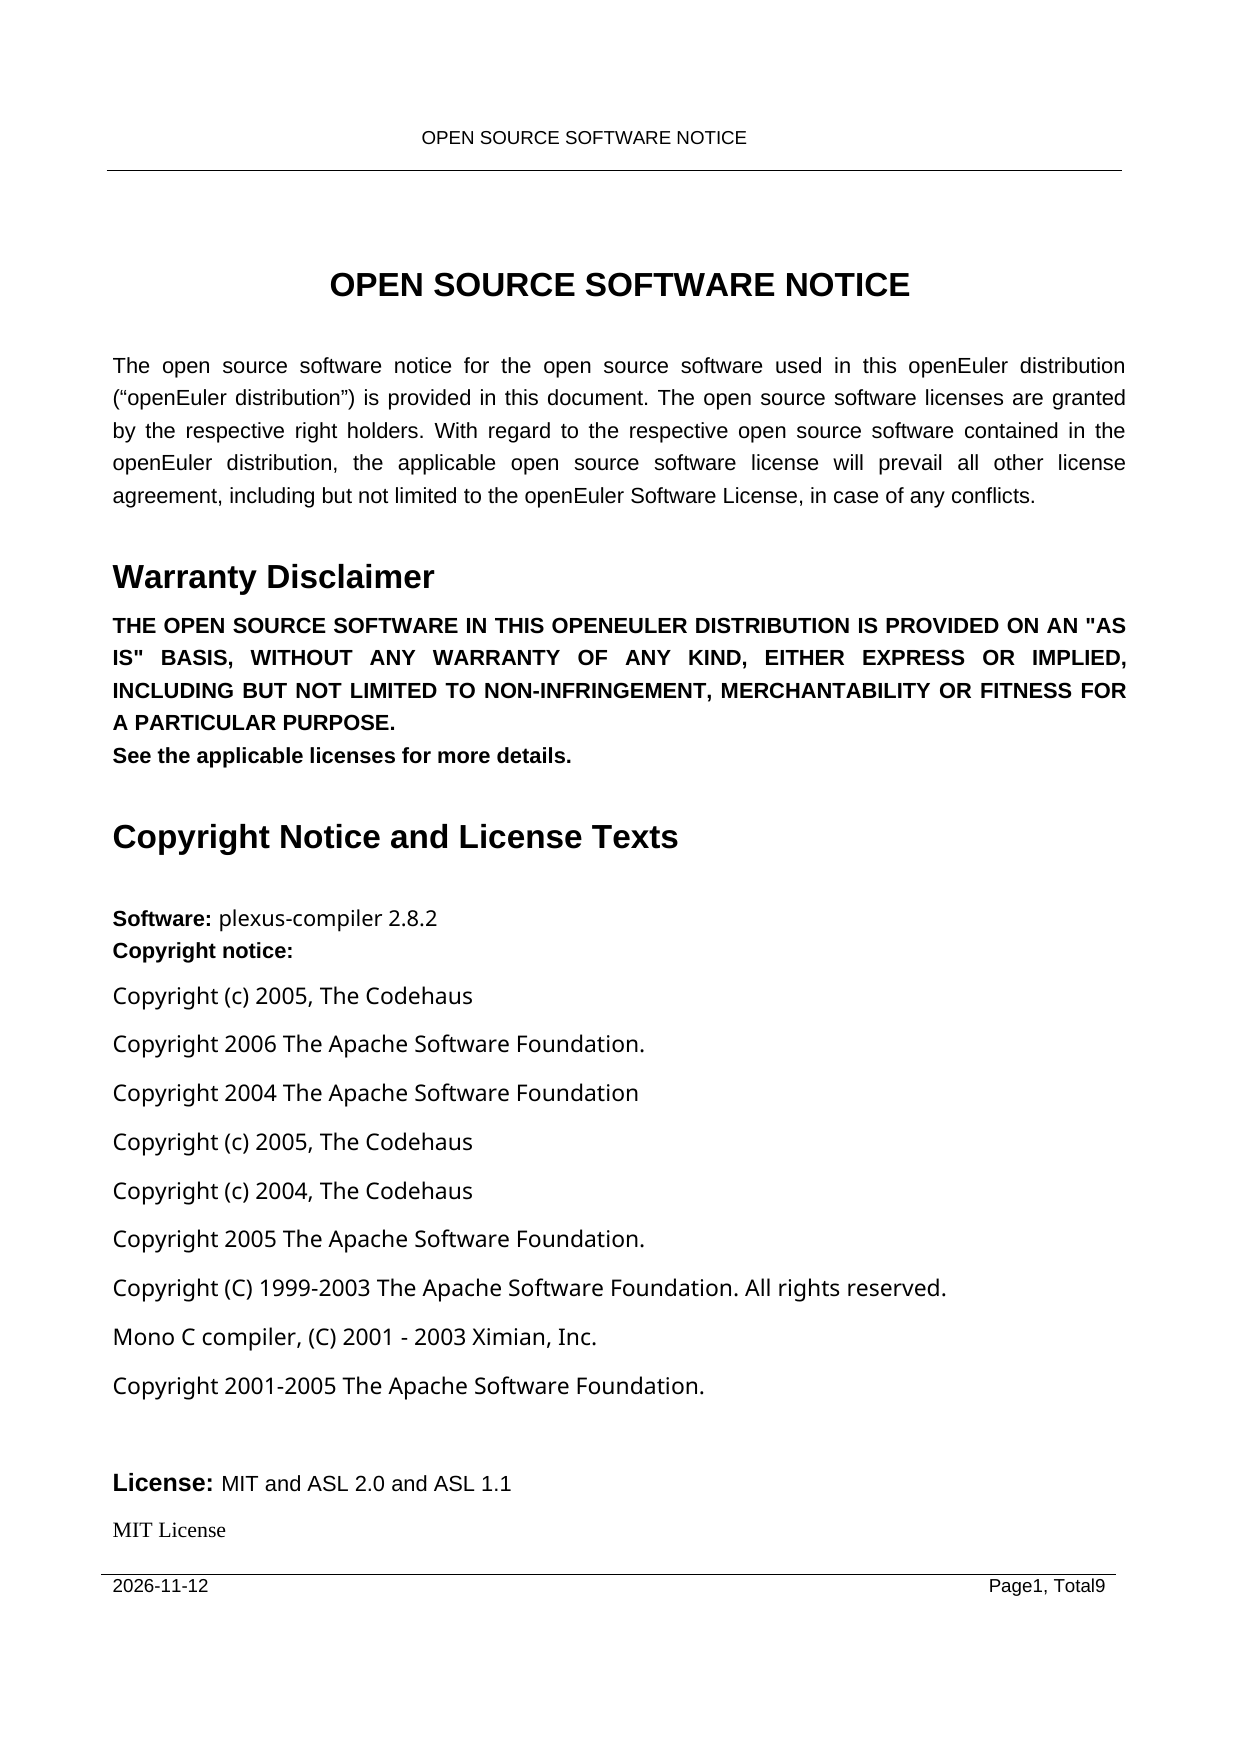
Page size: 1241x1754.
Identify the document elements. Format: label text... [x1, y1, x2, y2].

text Copyright (c) 2005, The Codehaus Copyright 2006 The Apache Software Foundation. Copyright 2004 The Apache Software Foundation Copyright (c) 2005, The Codehaus Copyright (c) 2004, The Codehaus Copyright 2005 The Apache Software Foundation. Copyright (C) 1999-2003 The Apache Software Foundation. All rights reserved. Mono C compiler, (C) 2001 - 2003 Ximian, Inc. Copyright 2001-2005 The Apache Software Foundation. [112, 979, 1128, 1450]
text License: MIT and ASL 2.0 and ASL 1.1 [112, 1467, 1128, 1499]
text Software: plexus-compiler 2.8.2 [112, 901, 1128, 934]
text Copyright Notice and License Texts [112, 804, 1128, 869]
text OPEN SOURCE SOFTWARE NOTICE [112, 251, 1128, 316]
text The open source software notice for the open source software used in this openEuler distribution (“openEuler distribution”) is provided in this document. The open source software licenses are granted by the respective right holders. With regard to the respective open source software contained in the openEuler distribution, the applicable open source software license will prevail all other license agreement, including but not limited to the openEuler Software License, in case of any conflicts. [112, 349, 1128, 511]
text THE OPEN SOURCE SOFTWARE IN THIS OPENEULER DISTRIBUTION IS PROVIDED ON AN "AS IS" BASIS, WITHOUT ANY WARRANTY OF ANY KIND, EITHER EXPRESS OR IMPLIED, INCLUDING BUT NOT LIMITED TO NON-INFRINGEMENT, MERCHANTABILITY OR FITNESS FOR A PARTICULAR PURPOSE. See the applicable licenses for more details. [112, 609, 1128, 771]
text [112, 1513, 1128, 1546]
text Copyright notice: [112, 934, 1128, 966]
text Warranty Disclaimer [112, 544, 1128, 609]
